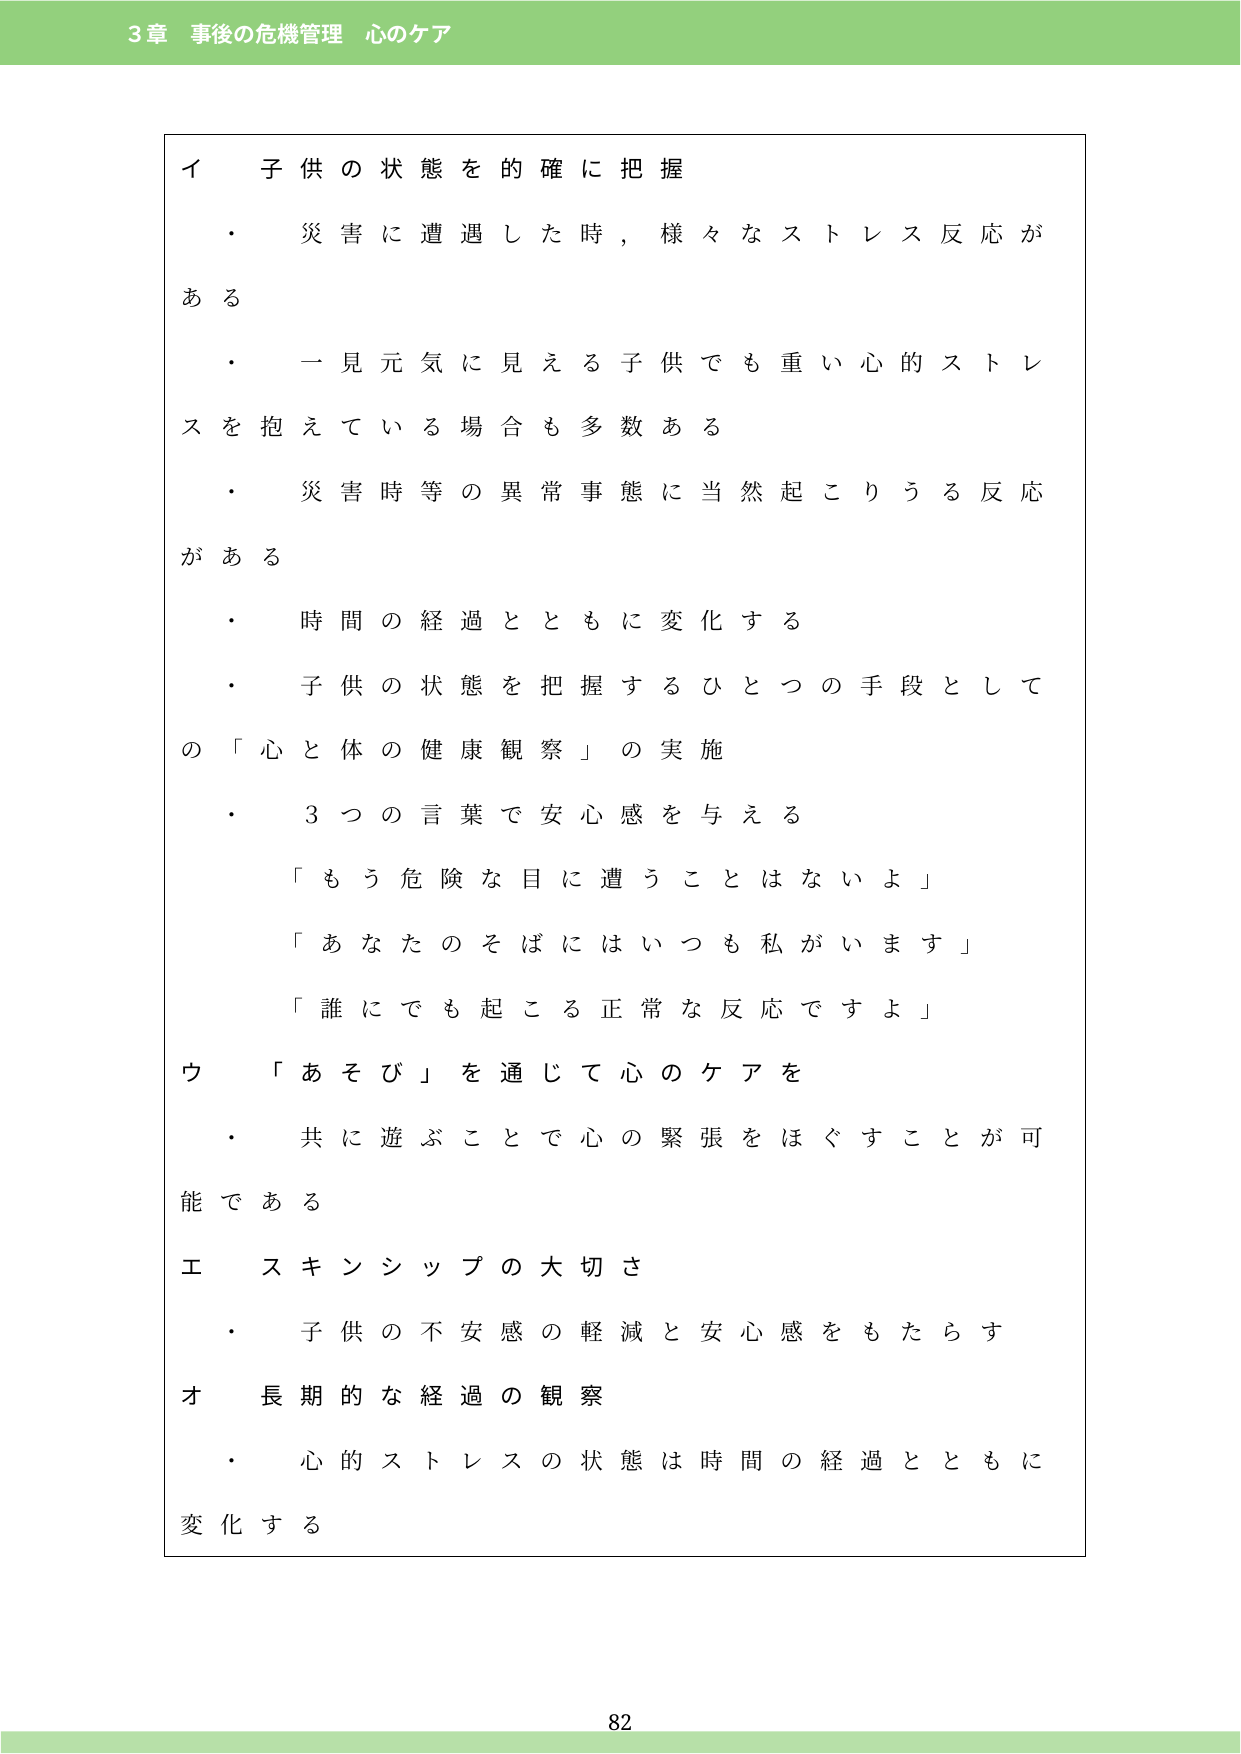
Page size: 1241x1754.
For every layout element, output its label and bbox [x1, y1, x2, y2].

table_header [165, 135, 1085, 1556]
